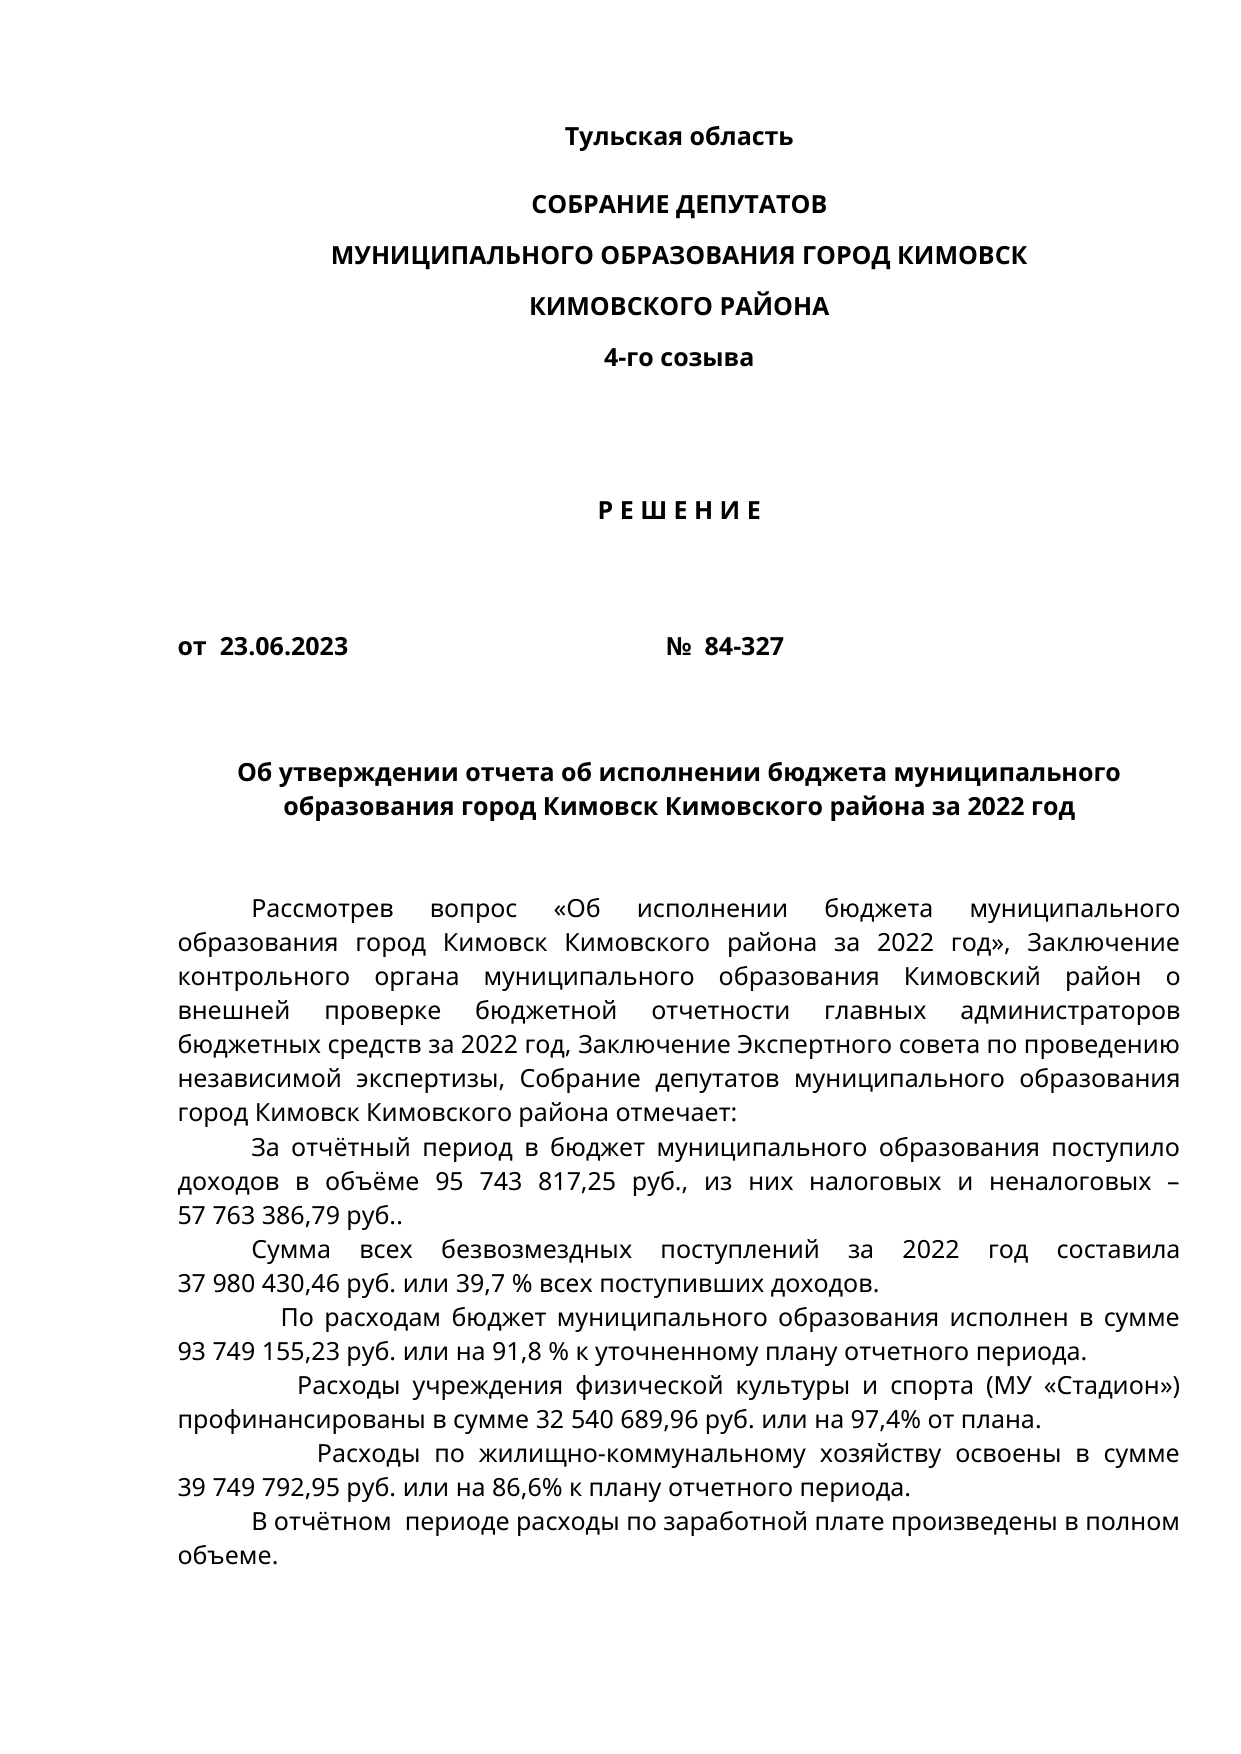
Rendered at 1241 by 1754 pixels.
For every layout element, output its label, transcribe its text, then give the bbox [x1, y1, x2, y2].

text Об утверждении отчета об исполнении бюджета муниципального [177, 754, 1181, 788]
text Сумма всех безвозмездных поступлений за 2022 год составила 37 980 430,46 руб. или 39,7 % всех поступивших доходов. [177, 1231, 1181, 1299]
text СОБРАНИЕ ДЕПУТАТОВ [177, 186, 1181, 220]
text Р Е Ш Е Н И Е [177, 493, 1181, 527]
text По расходам бюджет муниципального образования исполнен в сумме 93 749 155,23 руб. или на 91,8 % к уточненному плану отчетного периода. [177, 1299, 1181, 1368]
text Расходы учреждения физической культуры и спорта (МУ «Стадион») профинансированы в сумме 32 540 689,96 руб. или на 97,4% от плана. [177, 1368, 1181, 1436]
text КИМОВСКОГО РАЙОНА [177, 288, 1181, 322]
text Рассмотрев вопрос «Об исполнении бюджета муниципального образования город Кимовск Кимовского района за 2022 год», Заключение контрольного органа муниципального образования Кимовский район о внешней проверке бюджетной отчетности главных администраторов бюджетных средств за 2022 год, Заключение Экспертного совета по проведению независимой экспертизы, Собрание депутатов муниципального образования город Кимовск Кимовского района отмечает: [177, 891, 1181, 1129]
text Расходы по жилищно-коммунальному хозяйству освоены в сумме 39 749 792,95 руб. или на 86,6% к плану отчетного периода. [177, 1436, 1181, 1504]
text В отчётном периоде расходы по заработной плате произведены в полном объеме. [177, 1504, 1181, 1572]
text МУНИЦИПАЛЬНОГО ОБРАЗОВАНИЯ ГОРОД КИМОВСК [177, 237, 1181, 271]
text За отчётный период в бюджет муниципального образования поступило доходов в объёме 95 743 817,25 руб., из них налоговых и неналоговых – 57 763 386,79 руб.. [177, 1129, 1181, 1231]
text 4-го созыва [177, 339, 1181, 373]
text Тульская область [177, 118, 1181, 152]
text от 23.06.2023 № 84-327 [177, 629, 1181, 663]
text образования город Кимовск Кимовского района за 2022 год [177, 788, 1181, 823]
